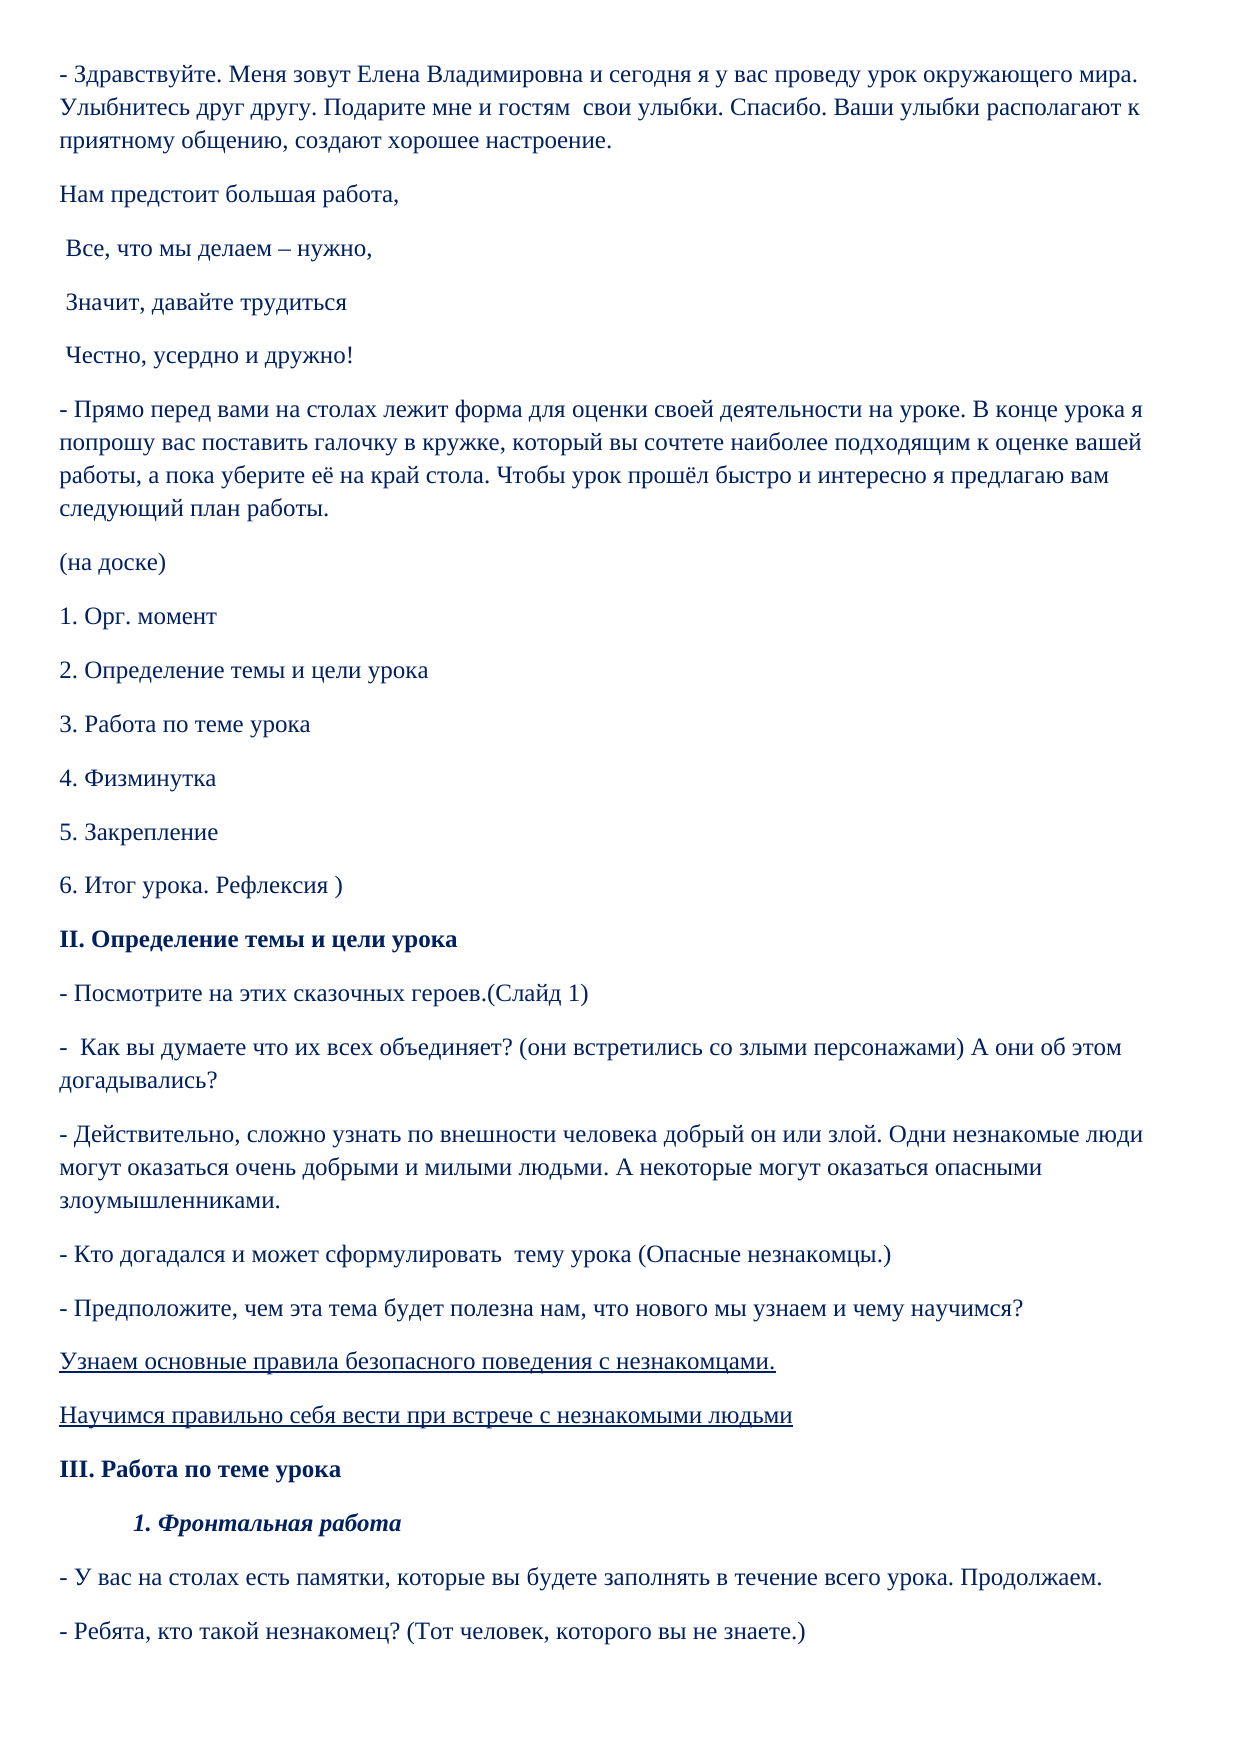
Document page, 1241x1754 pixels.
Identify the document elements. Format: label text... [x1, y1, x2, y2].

text Научимся правильно себя вести при встрече с незнакомыми людьми [59, 1400, 1181, 1429]
text 5. Закрепление [59, 817, 1181, 845]
text II. Определение темы и цели урока [59, 924, 1181, 953]
text Нам предстоит большая работа, [59, 179, 1181, 208]
text - Предположите, чем эта тема будет полезна нам, что нового мы узнаем и чему научимся? [59, 1293, 1181, 1321]
text Значит, давайте трудиться [59, 287, 1181, 315]
text Честно, усердно и дружно! [59, 341, 1181, 369]
text - Здравствуйте. Меня зовут Елена Владимировна и сегодня я у вас проведу урок окружающего мира. Улыбнитесь друг другу. Подарите мне и гостям свои улыбки. Спасибо. Ваши улыбки располагают к приятному общению, создают хорошее настроение. [59, 59, 1181, 154]
text 2. Определение темы и цели урока [59, 655, 1181, 684]
text III. Работа по теме урока [59, 1454, 1181, 1483]
text - Прямо перед вами на столах лежит форма для оценки своей деятельности на уроке. В конце урока я попрошу вас поставить галочку в кружке, который вы сочтете наиболее подходящим к оценке вашей работы, а пока уберите её на край стола. Чтобы урок прошёл быстро и интересно я предлагаю вам следующий план работы. [59, 394, 1181, 522]
text 1. Фронтальная работа [59, 1508, 1181, 1537]
text - Как вы думаете что их всех объединяет? (они встретились со злыми персонажами) А они об этом догадывались? [59, 1032, 1181, 1094]
text 1. Орг. момент [59, 601, 1181, 630]
text Все, что мы делаем – нужно, [59, 233, 1181, 262]
text 4. Физминутка [59, 763, 1181, 791]
text - Посмотрите на этих сказочных героев.(Слайд 1) [59, 978, 1181, 1007]
text (на доске) [59, 547, 1181, 576]
text - Ребята, кто такой незнакомец? (Тот человек, которого вы не знаете.) [59, 1616, 1181, 1644]
text 3. Работа по теме урока [59, 709, 1181, 738]
text - Действительно, сложно узнать по внешности человека добрый он или злой. Одни незнакомые люди могут оказаться очень добрыми и милыми людьми. А некоторые могут оказаться опасными злоумышленниками. [59, 1119, 1181, 1214]
text - Кто догадался и может сформулировать тему урока (Опасные незнакомцы.) [59, 1239, 1181, 1267]
text 6. Итог урока. Рефлексия ) [59, 870, 1181, 899]
text - У вас на столах есть памятки, которые вы будете заполнять в течение всего урока. Продолжаем. [59, 1562, 1181, 1591]
text Узнаем основные правила безопасного поведения с незнакомцами. [59, 1346, 1181, 1375]
